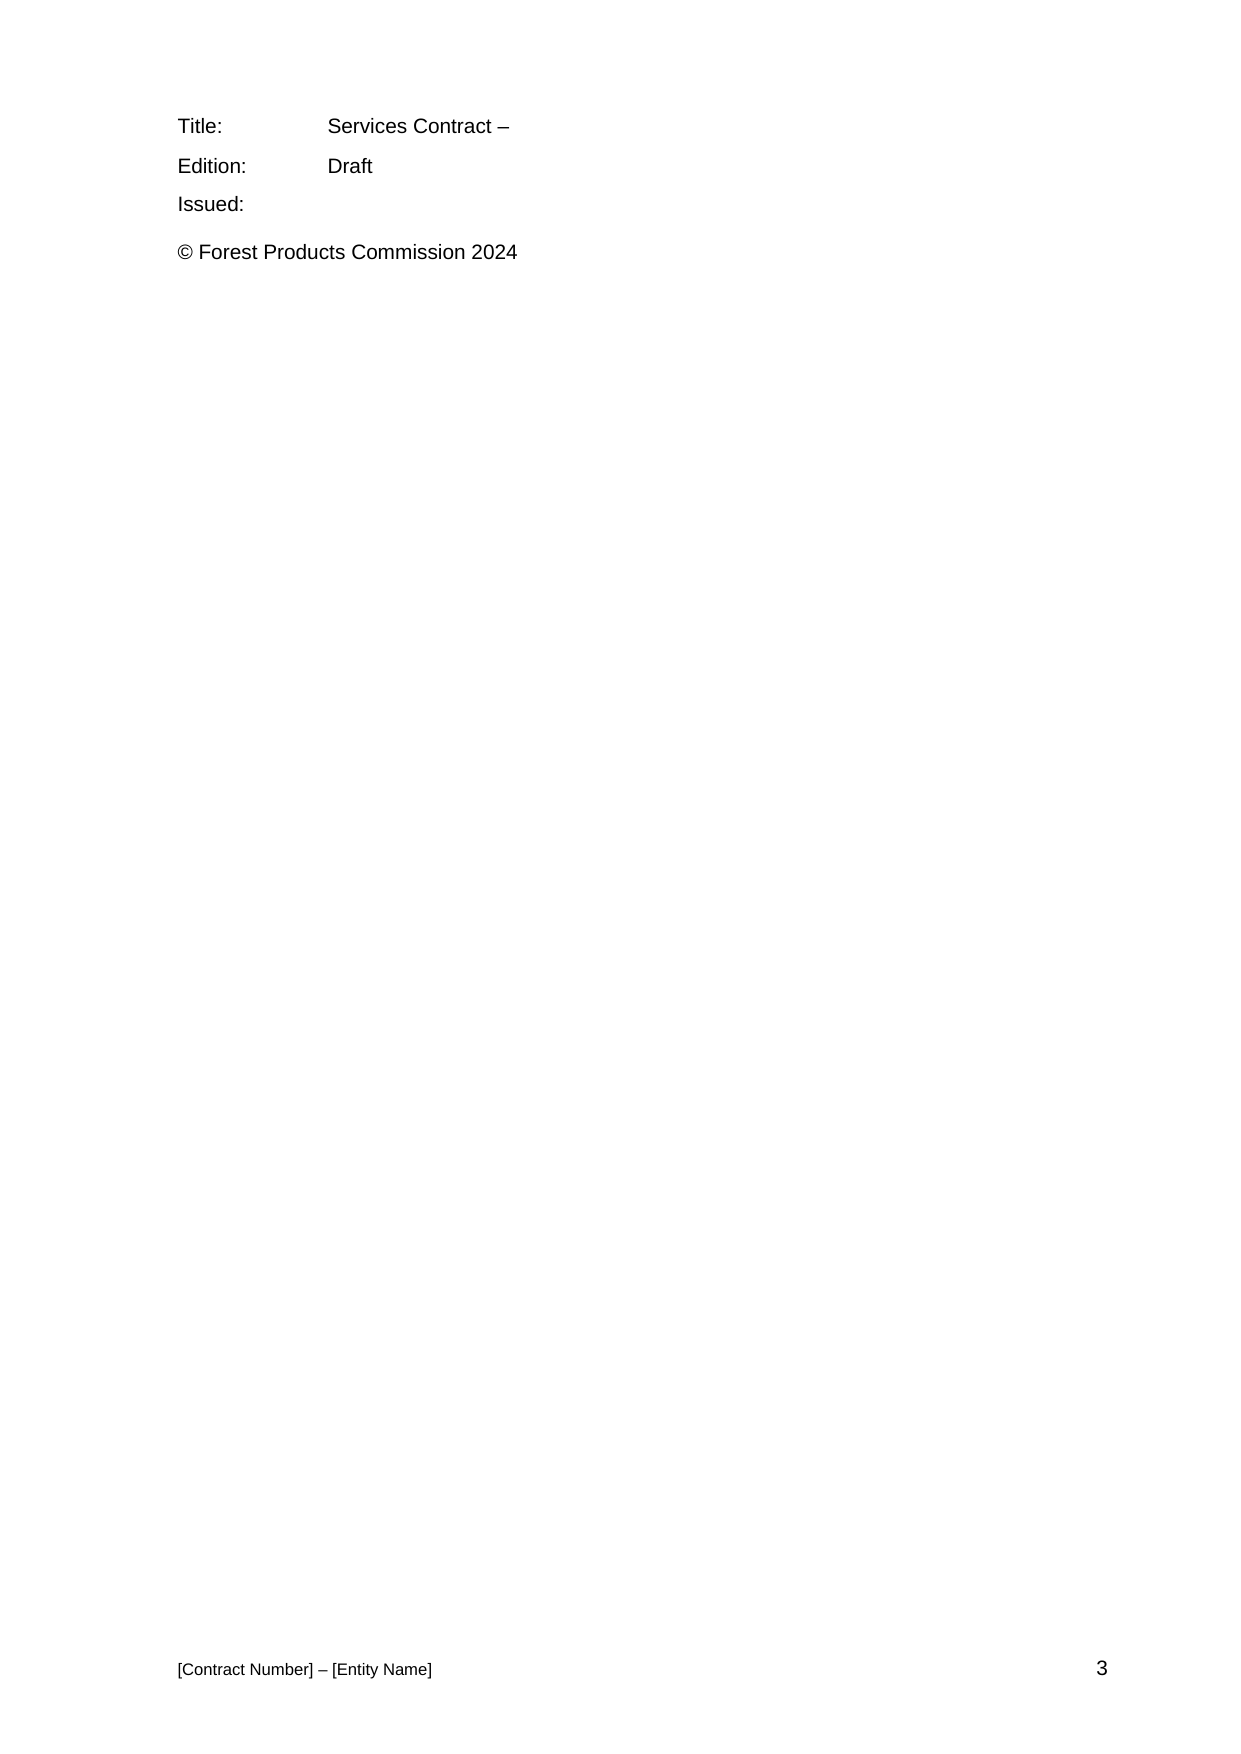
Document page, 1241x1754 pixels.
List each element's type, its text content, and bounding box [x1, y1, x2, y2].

text © Forest Products Commission 2024 [177, 240, 1122, 264]
text Edition: Draft [177, 150, 1122, 180]
text Title: Services Contract – [177, 118, 1122, 137]
text Issued: [177, 192, 1122, 216]
